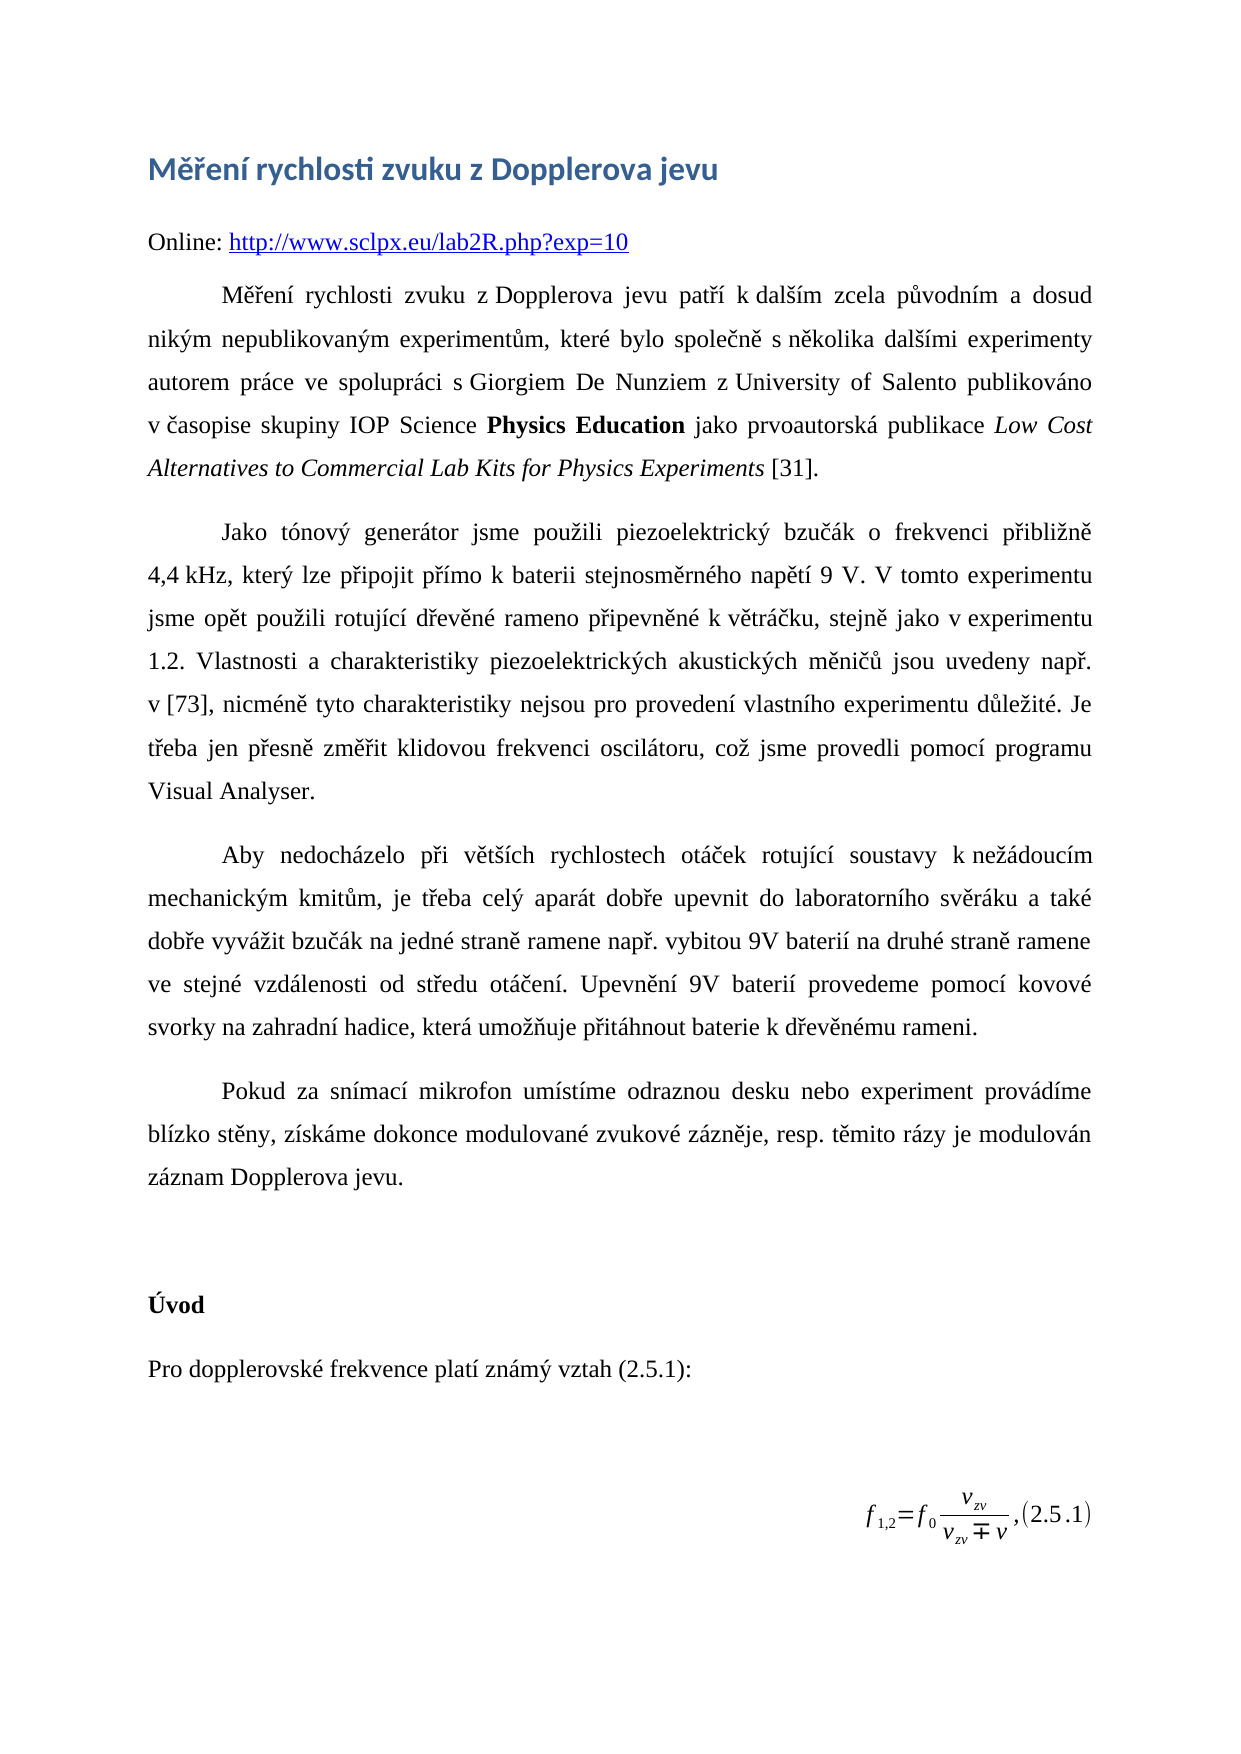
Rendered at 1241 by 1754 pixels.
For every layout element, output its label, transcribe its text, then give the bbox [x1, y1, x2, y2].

text Online: http://www.sclpx.eu/lab2R.php?exp=10 [148, 194, 1093, 255]
text Měření rychlosti zvuku z Dopplerova jevu patří k dalším zcela původním a dosud nikým nepublikovaným experimentům, které bylo společně s několika dalšími experimenty autorem práce ve spolupráci s Giorgiem De Nunziem z University of Salento publikováno v časopise skupiny IOP Science Physics Education jako prvoautorská publikace Low Cost Alternatives to Commercial Lab Kits for Physics Experiments [31]. [148, 281, 1093, 482]
text Aby nedocházelo při větších rychlostech otáček rotující soustavy k nežádoucím mechanickým kmitům, je třeba celý aparát dobře upevnit do laboratorního svěráku a také dobře vyvážit bzučák na jedné straně ramene např. vybitou 9V baterií na druhé straně ramene ve stejné vzdálenosti od středu otáčení. Upevnění 9V baterií provedeme pomocí kovové svorky na zahradní hadice, která umožňuje přitáhnout baterie k dřevěnému rameni. [148, 840, 1093, 1041]
text Měření rychlosti zvuku z Dopplerova jevu [148, 148, 1093, 188]
text Úvod [148, 1290, 1093, 1319]
text Jako tónový generátor jsme použili piezoelektrický bzučák o frekvenci přibližně 4,4 kHz, který lze připojit přímo k baterii stejnosměrného napětí 9 V. V tomto experimentu jsme opět použili rotující dřevěné rameno připevněné k větráčku, stejně jako v experimentu 1.2. Vlastnosti a charakteristiky piezoelektrických akustických měničů jsou uvedeny např. v [73], nicméně tyto charakteristiky nejsou pro provedení vlastního experimentu důležité. Je třeba jen přesně změřit klidovou frekvenci oscilátoru, což jsme provedli pomocí programu Visual Analyser. [148, 517, 1093, 804]
text Pokud za snímací mikrofon umístíme odraznou desku nebo experiment provádíme blízko stěny, získáme dokonce modulované zvukové zázněje, resp. těmito rázy je modulován záznam Dopplerova jevu. [148, 1076, 1093, 1191]
text Pro dopplerovské frekvence platí známý vztah (2.5.1): [148, 1354, 1093, 1383]
